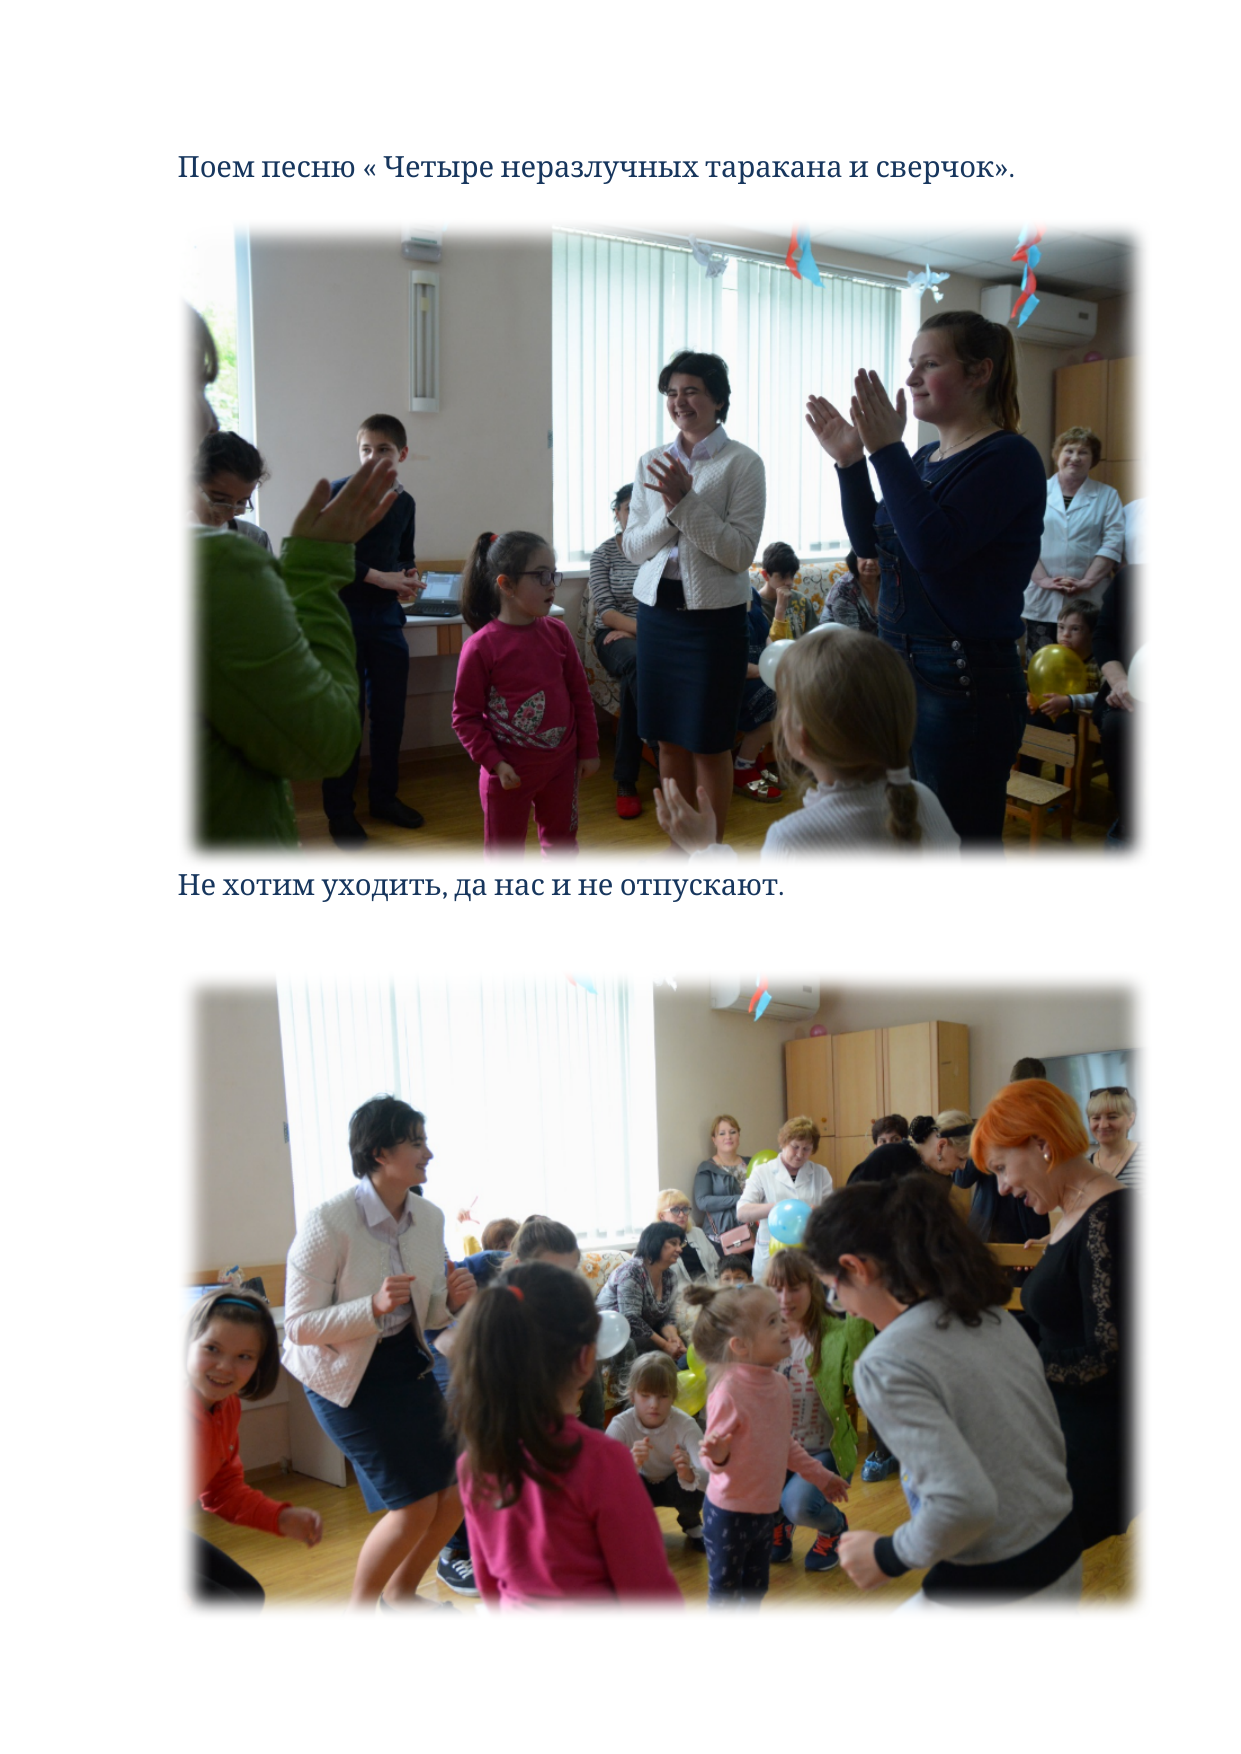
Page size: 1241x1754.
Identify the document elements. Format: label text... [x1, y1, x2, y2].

picture [206, 247, 1122, 839]
text Не хотим уходить, да нас и не отпускают. [177, 869, 1152, 902]
text Поем песню « Четыре неразлучных таракана и сверчок». [177, 152, 1152, 185]
picture [206, 998, 1122, 1590]
